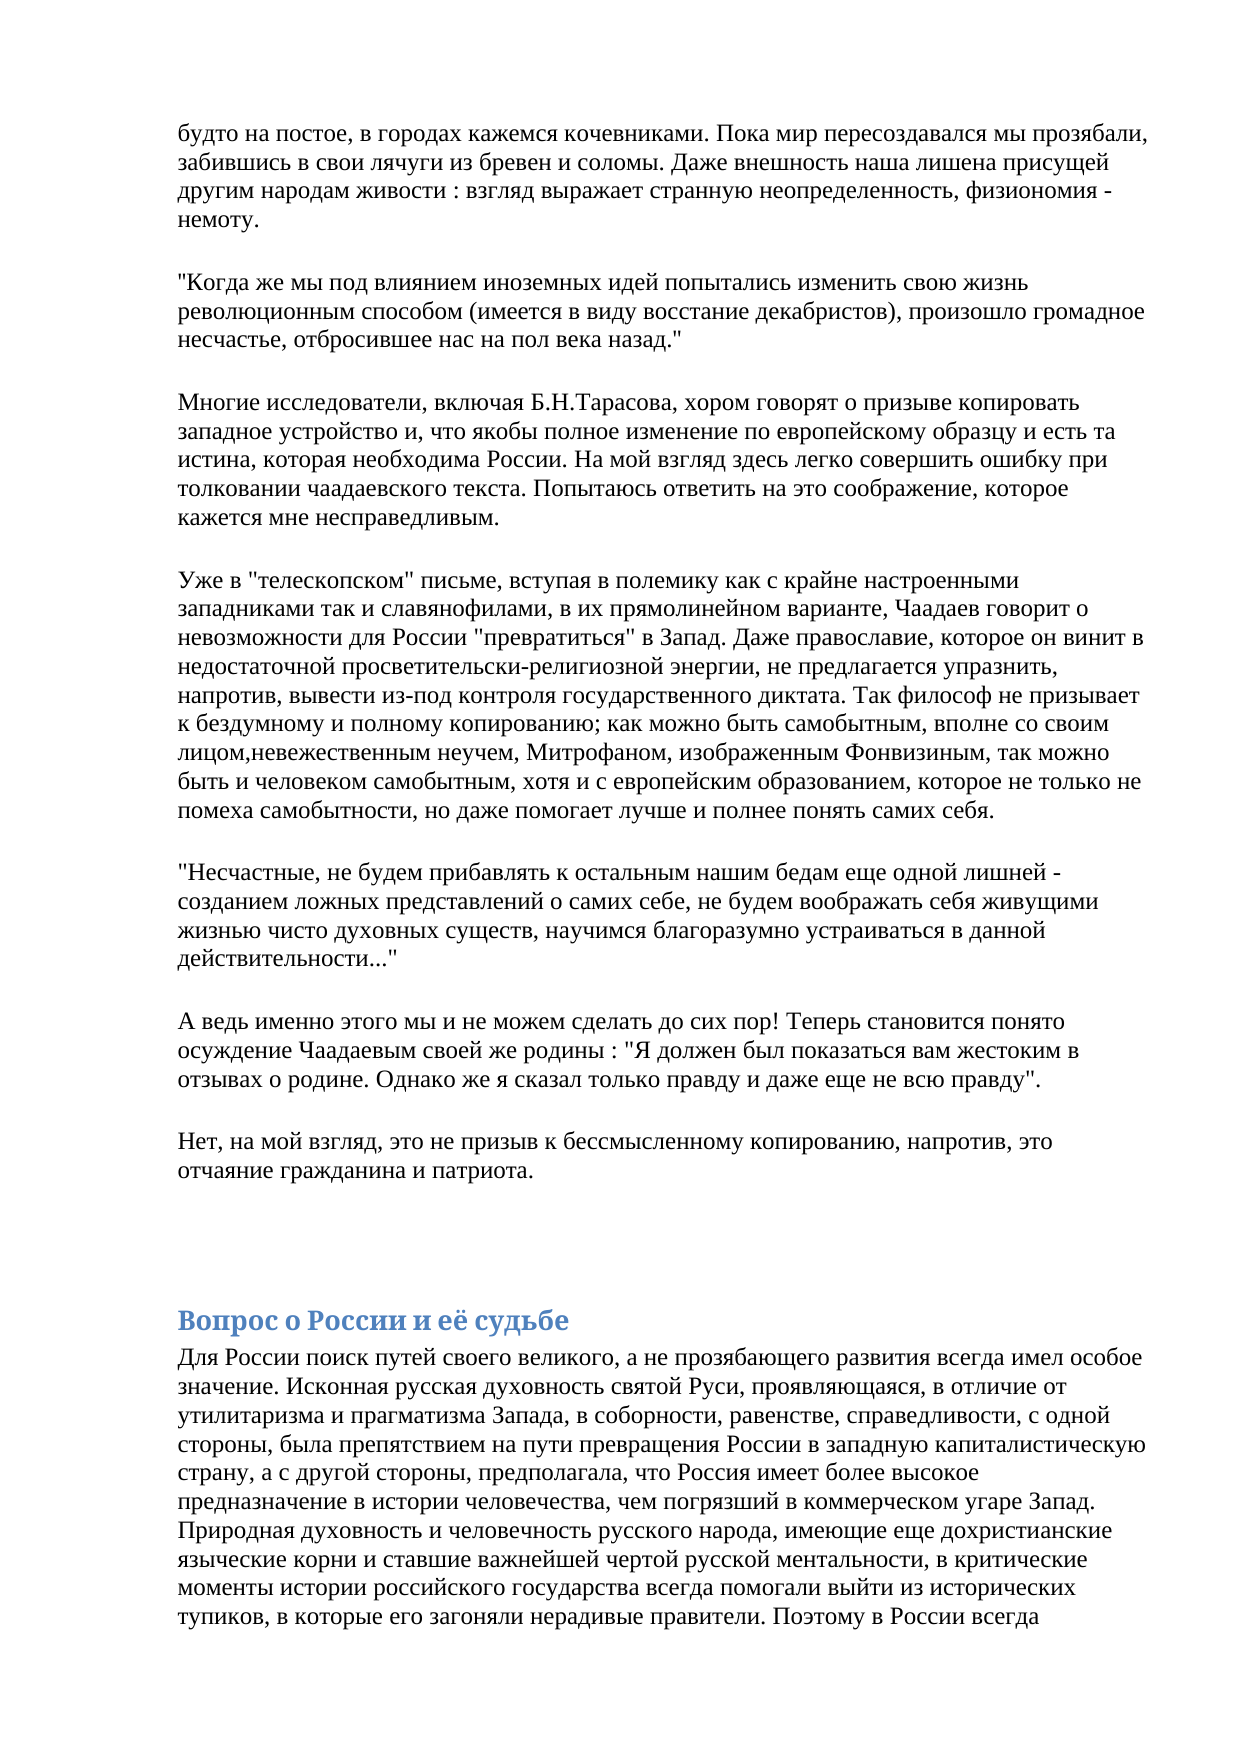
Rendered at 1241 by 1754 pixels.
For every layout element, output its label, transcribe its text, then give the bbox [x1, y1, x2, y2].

text А ведь именно этого мы и не можем сделать до сих пор! Теперь становится понято осуждение Чаадаевым своей же родины : "Я должен был показаться вам жестоким в отзывах о родине. Однако же я сказал только правду и даже еще не всю правду". [177, 977, 1152, 1092]
subtitle Вопрос о России и её судьбе [177, 1306, 1152, 1337]
text Уже в "телескопском" письме, вступая в полемику как с крайне настроенными западниками так и славянофилами, в их прямолинейном варианте, Чаадаев говорит о невозможности для России "превратиться" в Запад. Даже православие, которое он винит в недостаточной просветительски-религиозной энергии, не предлагается упразнить, напротив, вывести из-под контроля государственного диктата. Так философ не призывает к бездумному и полному копированию; как можно быть самобытным, вполне со своим лицом,невежественным неучем, Митрофаном, изображенным Фонвизиным, так можно быть и человеком самобытным, хотя и с европейским образованием, которое не только не помеха самобытности, но даже помогает лучше и полнее понять самих себя. [177, 536, 1152, 823]
text Нет, на мой взгляд, это не призыв к бессмысленному копированию, напротив, это отчаяние гражданина и патриота. [177, 1097, 1152, 1184]
text "Несчастные, не будем прибавлять к остальным нашим бедам еще одной лишней - созданием ложных представлений о самих себе, не будем воображать себя живущими жизнью чисто духовных существ, научимся благоразумно устраиваться в данной действительности..." [177, 828, 1152, 972]
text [177, 118, 1152, 233]
text Многие исследователи, включая Б.Н.Тарасова, хором говорят о призыве копировать западное устройство и, что якобы полное изменение по европейскому образцу и есть та истина, которая необходима России. На мой взгляд здесь легко совершить ошибку при толковании чаадаевского текста. Попытаюсь ответить на это соображение, которое кажется мне несправедливым. [177, 358, 1152, 531]
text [177, 1342, 1152, 1630]
text ''Когда же мы под влиянием иноземных идей попытались изменить свою жизнь революционным способом (имеется в виду восстание декабристов), произошло громадное несчастье, отбросившее нас на пол века назад.'' [177, 238, 1152, 353]
